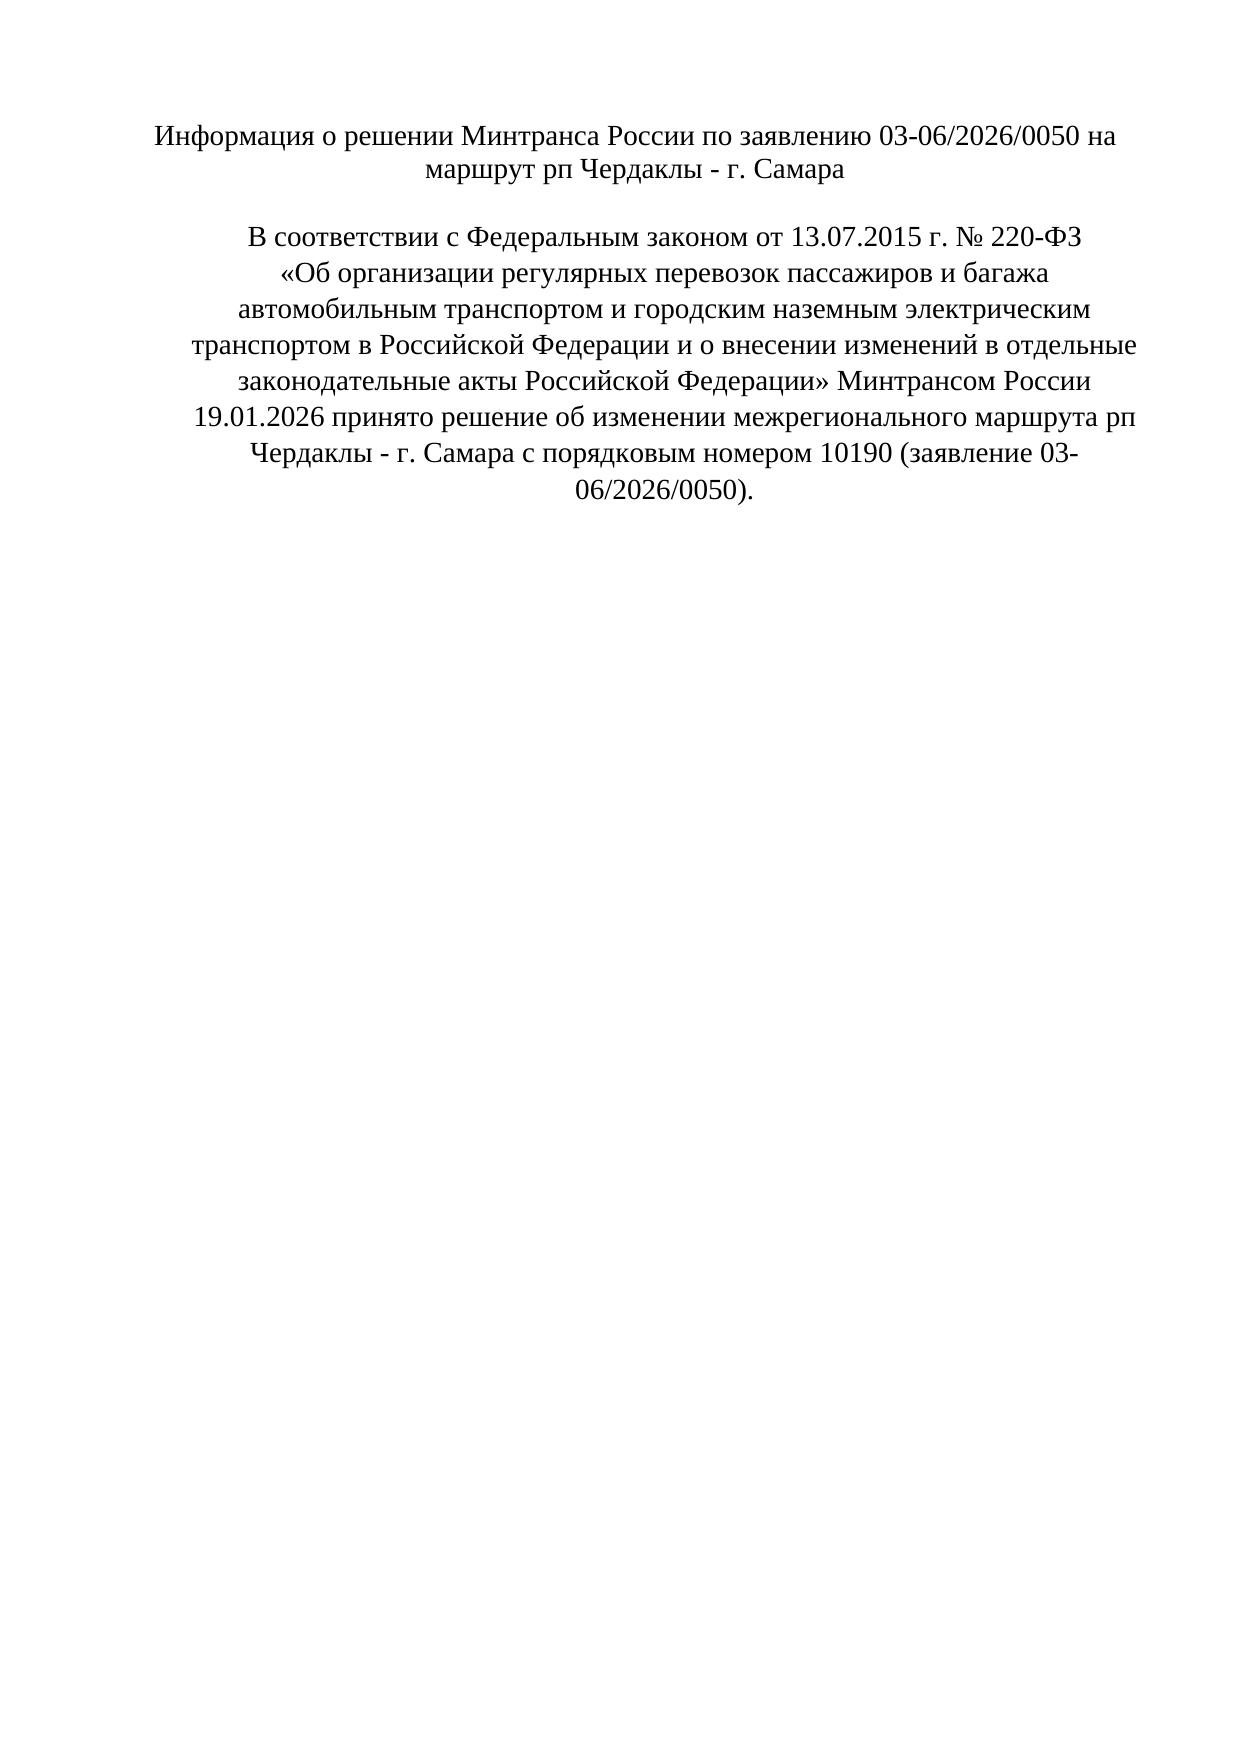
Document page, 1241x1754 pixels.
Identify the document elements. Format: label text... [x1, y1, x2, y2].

text В соответствии с Федеральным законом от 13.07.2015 г. № 220-ФЗ «Об организации регулярных перевозок пассажиров и багажа автомобильным транспортом и городским наземным электрическим транспортом в Российской Федерации и о внесении изменений в отдельные законодательные акты Российской Федерации» Минтрансом России 19.01.2026 принято решение об изменении межрегионального маршрута рп Чердаклы - г. Самара с порядковым номером 10190 (заявление 03-06/2026/0050). [177, 219, 1152, 505]
text Информация о решении Минтранса России по заявлению 03-06/2026/0050 на маршрут рп Чердаклы - г. Самара [118, 118, 1152, 185]
